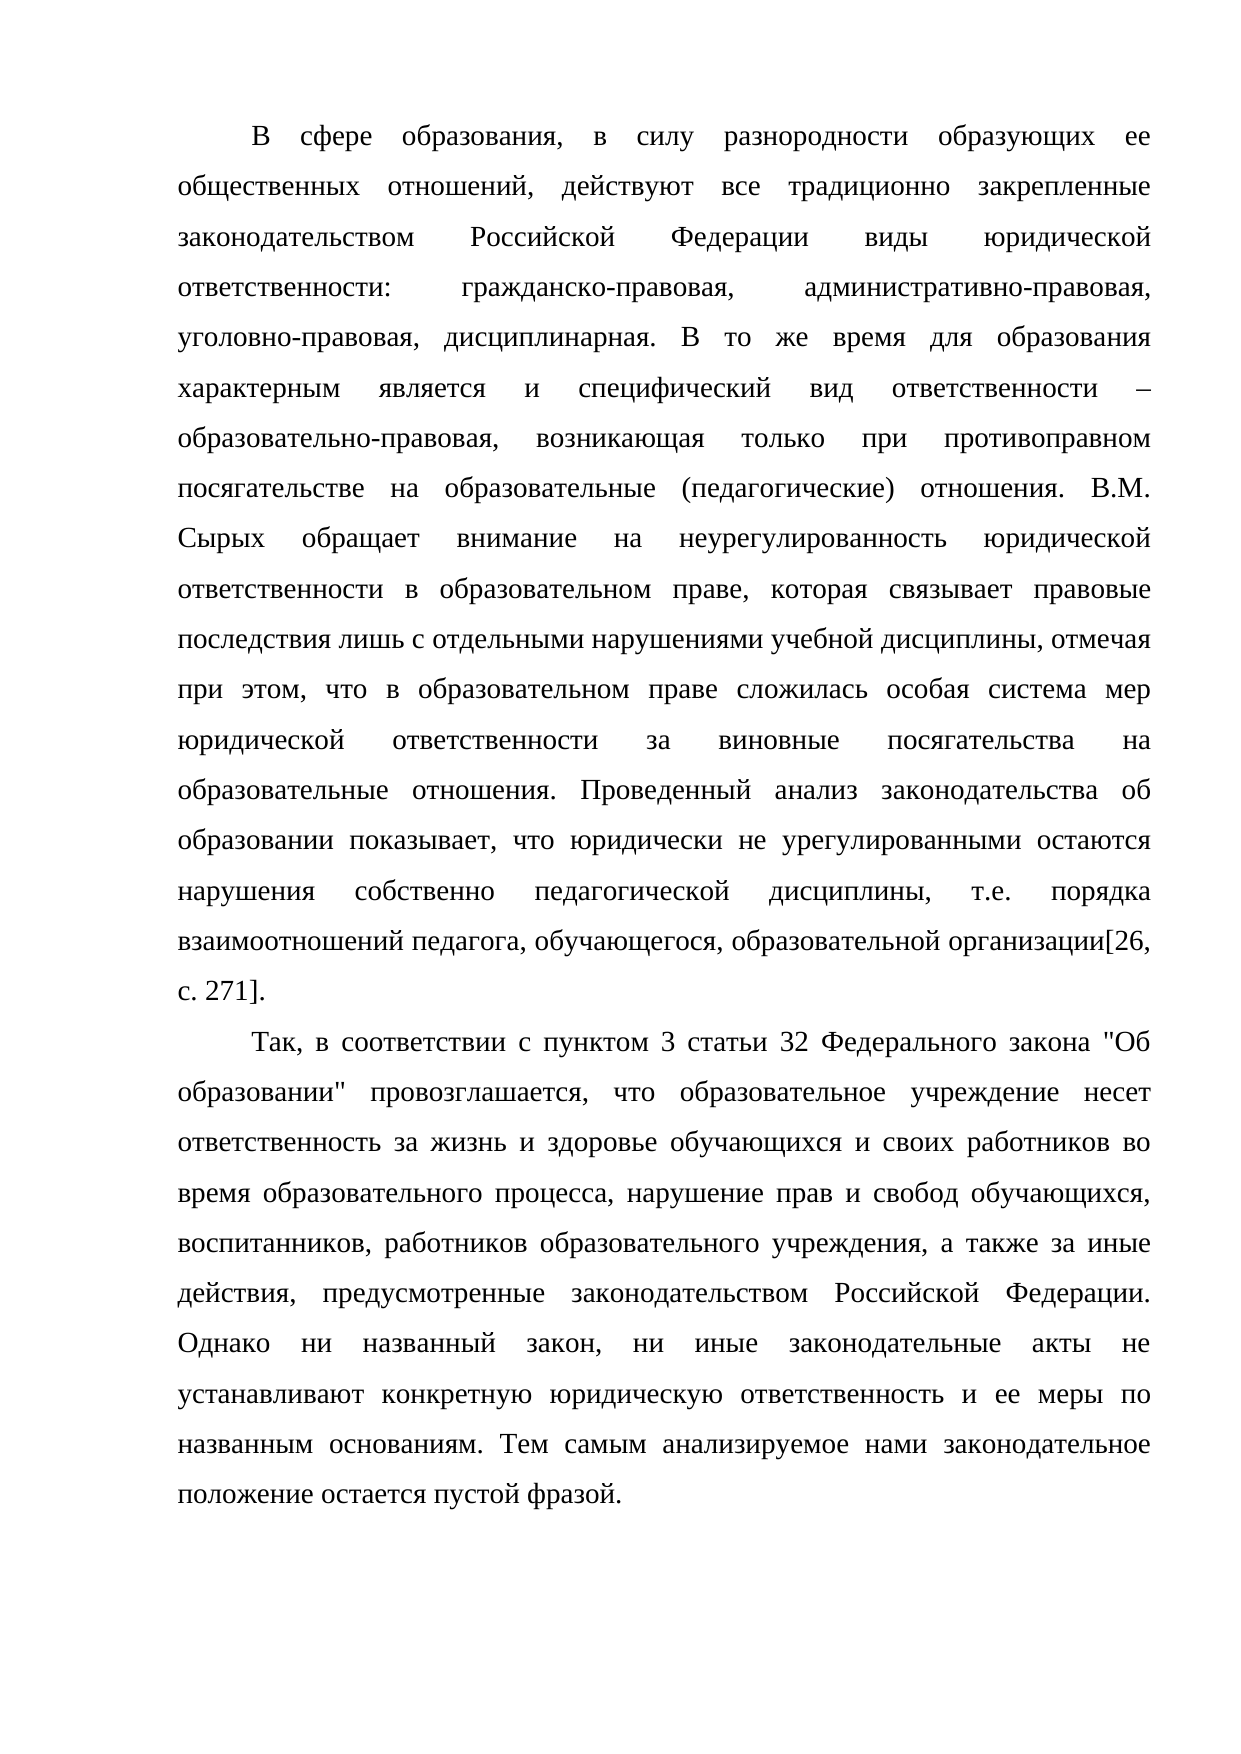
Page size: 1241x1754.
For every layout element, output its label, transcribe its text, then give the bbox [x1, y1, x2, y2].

text Так, в соответствии с пунктом 3 статьи 32 Федерального закона "Об образовании" провозглашается, что образовательное учреждение несет ответственность за жизнь и здоровье обучающихся и своих работников во время образовательного процесса, нарушение прав и свобод обучающихся, воспитанников, работников образовательного учреждения, а также за иные действия, предусмотренные законодательством Российской Федерации. Однако ни названный закон, ни иные законодательные акты не устанавливают конкретную юридическую ответственность и ее меры по названным основаниям. Тем самым анализируемое нами законодательное положение остается пустой фразой. [177, 1024, 1152, 1510]
text В сфере образования, в силу разнородности образующих ее общественных отношений, действуют все традиционно закрепленные законодательством Российской Федерации виды юридической ответственности: гражданско-правовая, административно-правовая, уголовно-правовая, дисциплинарная. В то же время для образования характерным является и специфический вид ответственности – образовательно-правовая, возникающая только при противоправном посягательстве на образовательные (педагогические) отношения. В.М. Сырых обращает внимание на неурегулированность юридической ответственности в образовательном праве, которая связывает правовые последствия лишь с отдельными нарушениями учебной дисциплины, отмечая при этом, что в образовательном праве сложилась особая система мер юридической ответственности за виновные посягательства на образовательные отношения. Проведенный анализ законодательства об образовании показывает, что юридически не урегулированными остаются нарушения собственно педагогической дисциплины, т.е. порядка взаимоотношений педагога, обучающегося, образовательной организации[26, с. 271]. [177, 118, 1152, 1007]
